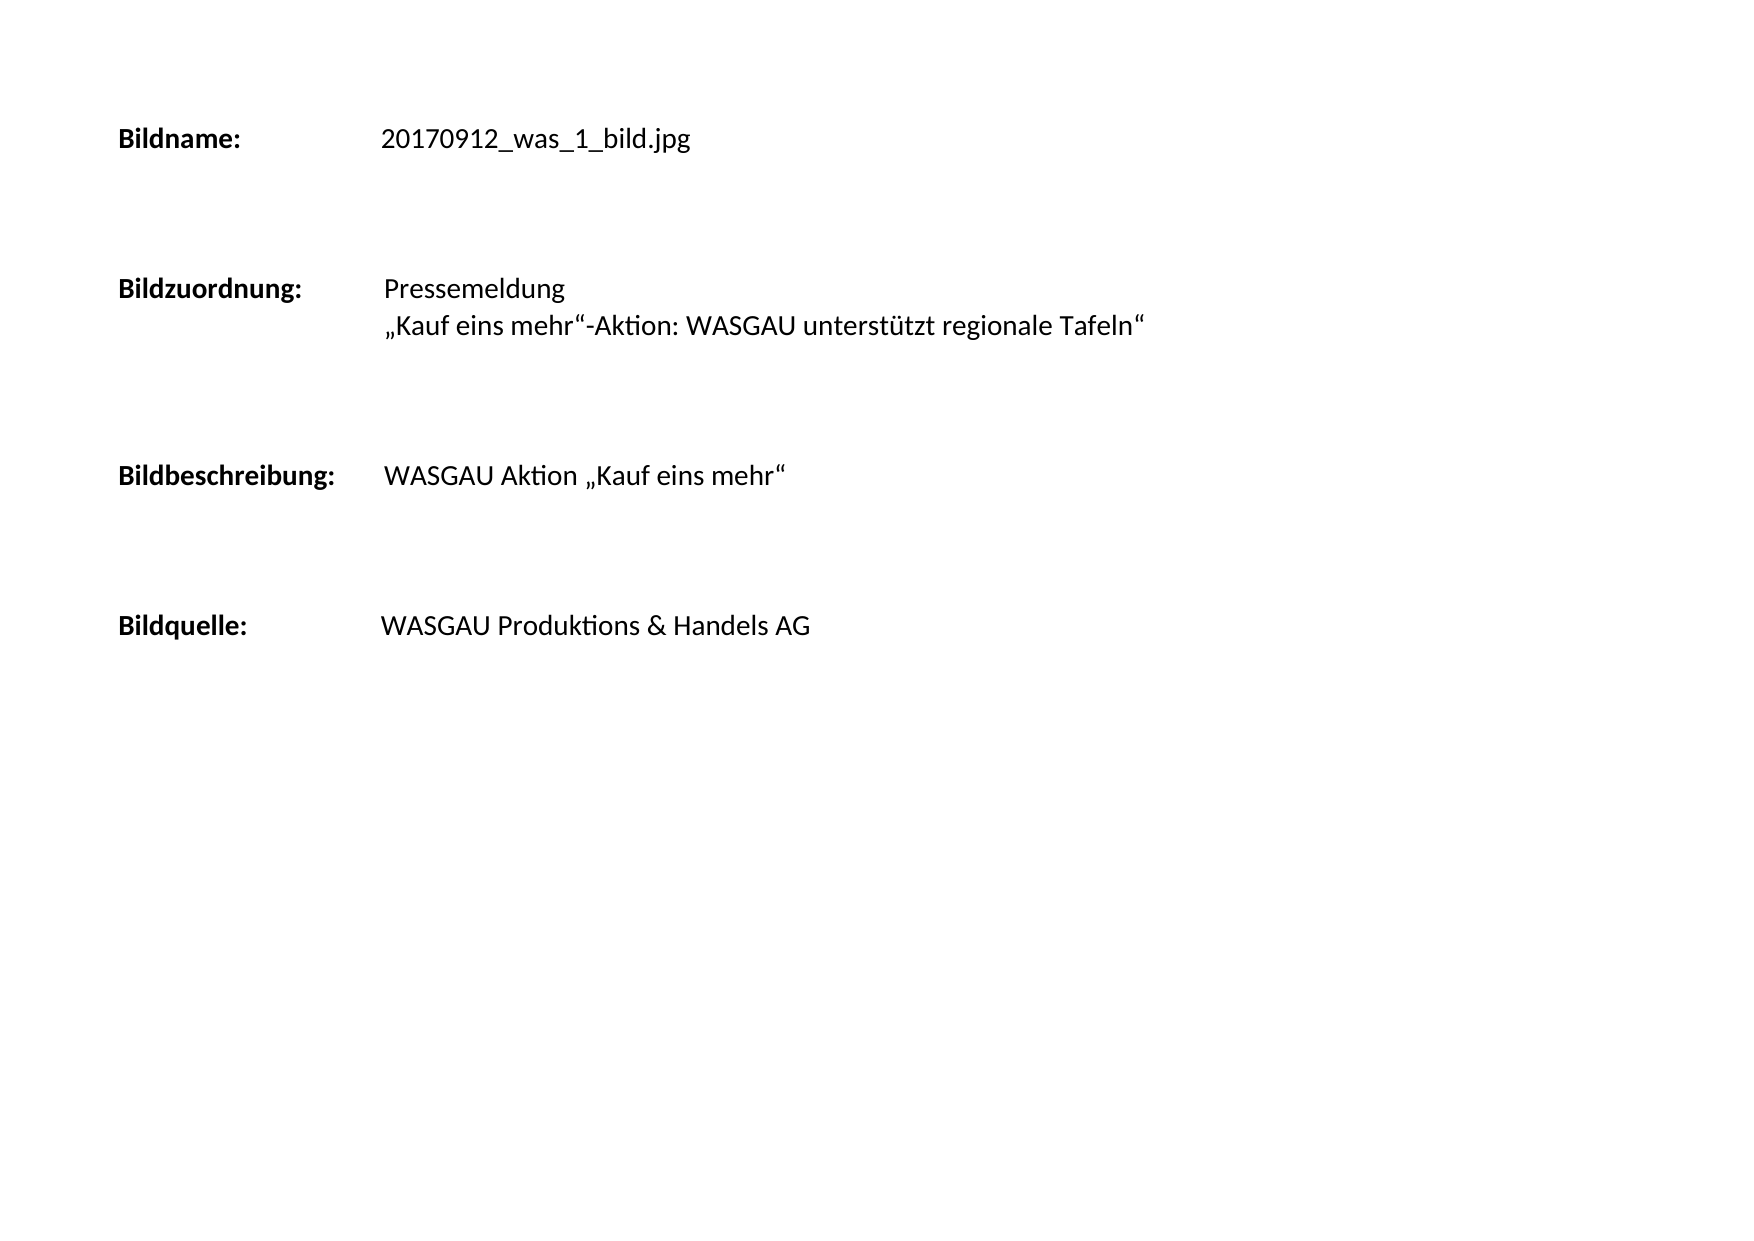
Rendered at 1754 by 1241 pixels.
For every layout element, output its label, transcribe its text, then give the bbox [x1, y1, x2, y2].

text Bildname: 20170912_was_1_bild.jpg [118, 118, 1636, 156]
text Bildquelle: WASGAU Produktions & Handels AG [118, 606, 1636, 643]
text Bildzuordnung: Pressemeldung „Kauf eins mehr“-Aktion: WASGAU unterstützt regionale Tafeln“ [118, 268, 1636, 343]
text Bildbeschreibung: WASGAU Aktion „Kauf eins mehr“ [118, 456, 1636, 493]
